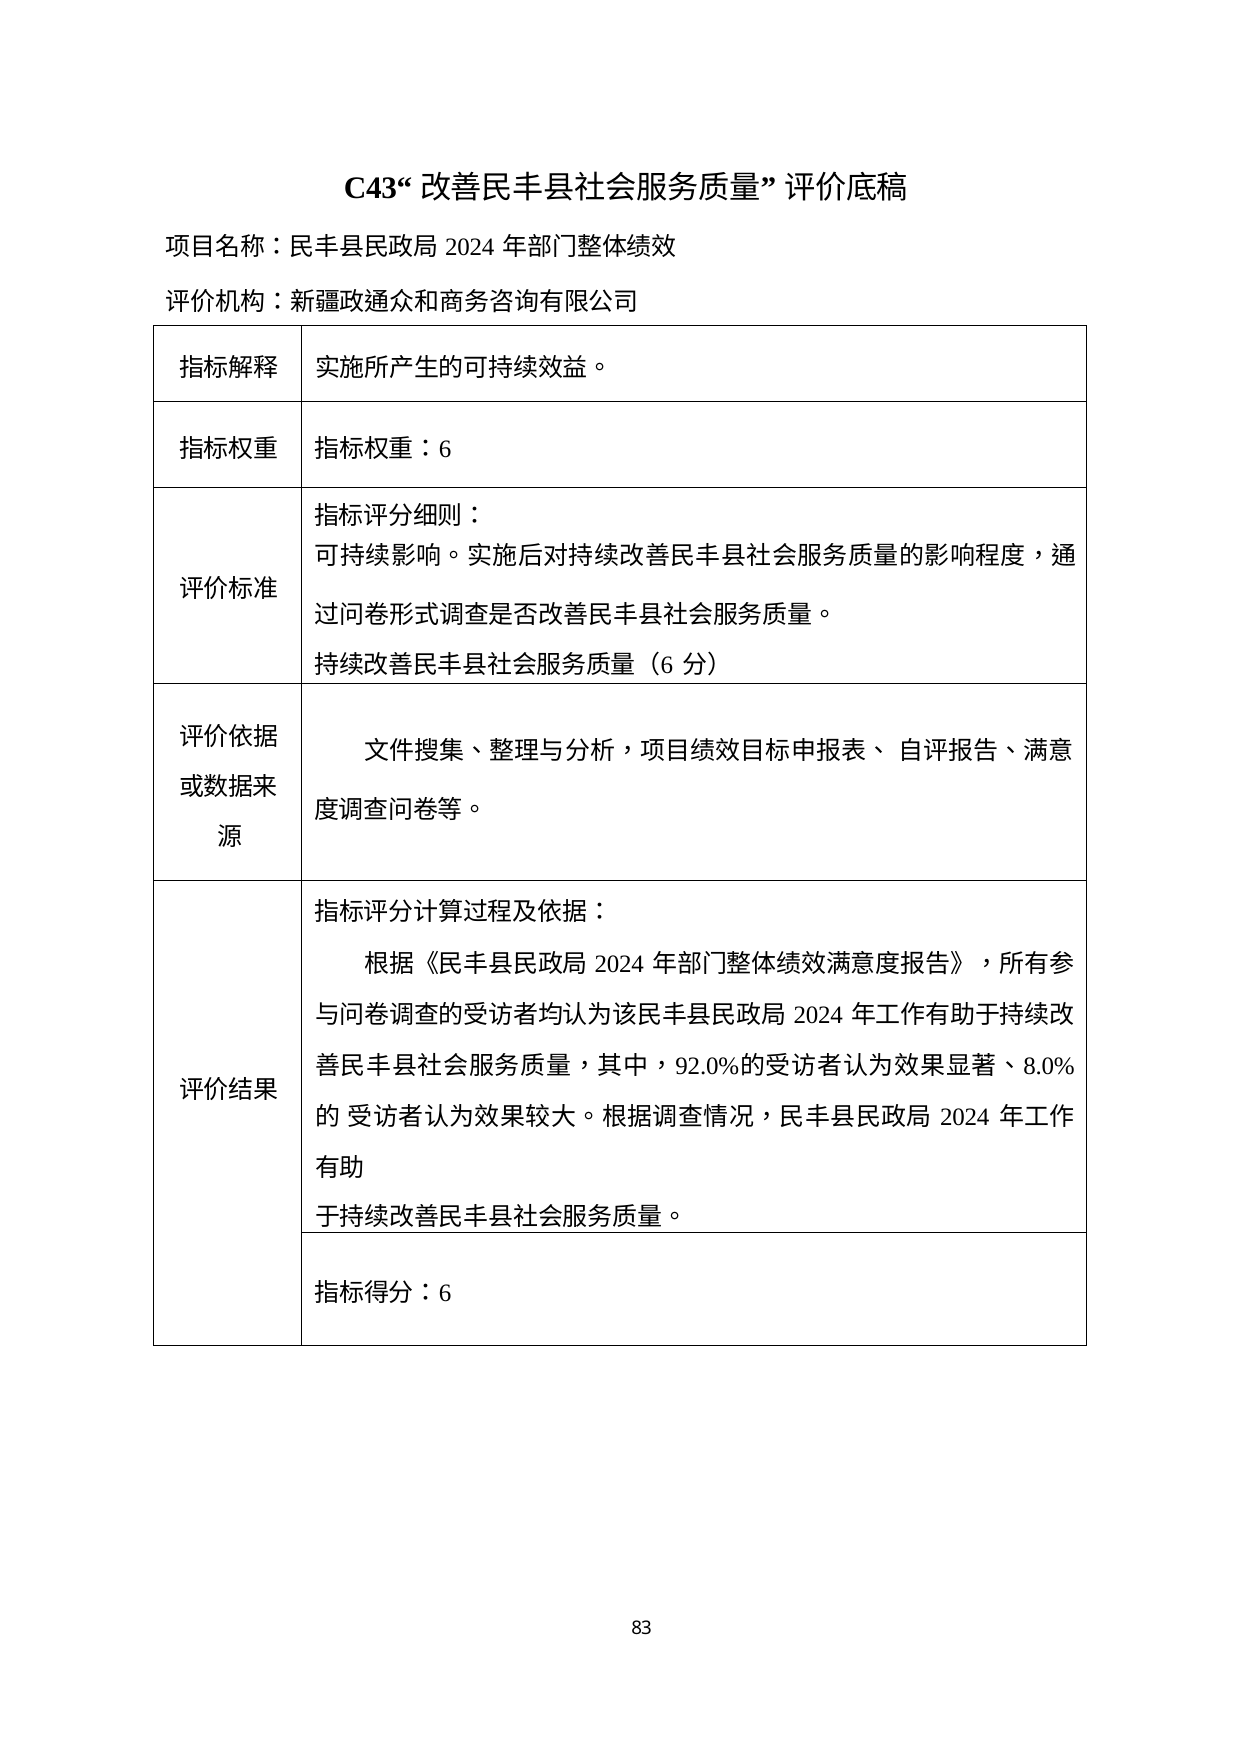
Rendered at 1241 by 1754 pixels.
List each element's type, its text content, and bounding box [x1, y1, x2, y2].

text C43“ 改善民丰县社会服务质量” 评价底稿 [343, 167, 1087, 206]
table_cell 文件搜集、整理与分析，项目绩效目标申报表、 自评报告、满意 度调查问卷等。 [302, 684, 1086, 880]
table_cell 指标得分：6 [302, 1233, 1086, 1345]
table_cell 指标评分细则： 可持续影响。实施后对持续改善民丰县社会服务质量的影响程度，通 过问卷形式调查是否改善民丰县社会服务质量。 持续改善民丰县社会服务质量（6 分） [302, 488, 1086, 682]
table_header 指标解释 [154, 326, 301, 401]
text 评价机构：新疆政通众和商务咨询有限公司 [165, 285, 1087, 316]
table_cell 指标权重：6 [302, 402, 1086, 487]
table_cell 指标评分计算过程及依据： 根据《民丰县民政局 2024 年部门整体绩效满意度报告》，所有参 与问卷调查的受访者均认为该民丰县民政局 2024 年工作有助于持续改 善民丰县社会服务质量，其中，92.0%的受访者认为效果显著、8.0%的 受访者认为效果较大。根据调查情况，民丰县民政局 2024 年工作有助 于持续改善民丰县社会服务质量。 [302, 881, 1086, 1232]
table_cell 评价结果 [154, 881, 301, 1345]
table_cell 指标权重 [154, 402, 301, 487]
table_cell 评价依据 或数据来 源 [154, 684, 301, 880]
table_header 实施所产生的可持续效益。 [302, 326, 1086, 401]
table_cell 评价标准 [154, 488, 301, 682]
text 项目名称：民丰县民政局 2024 年部门整体绩效 [165, 231, 1087, 262]
